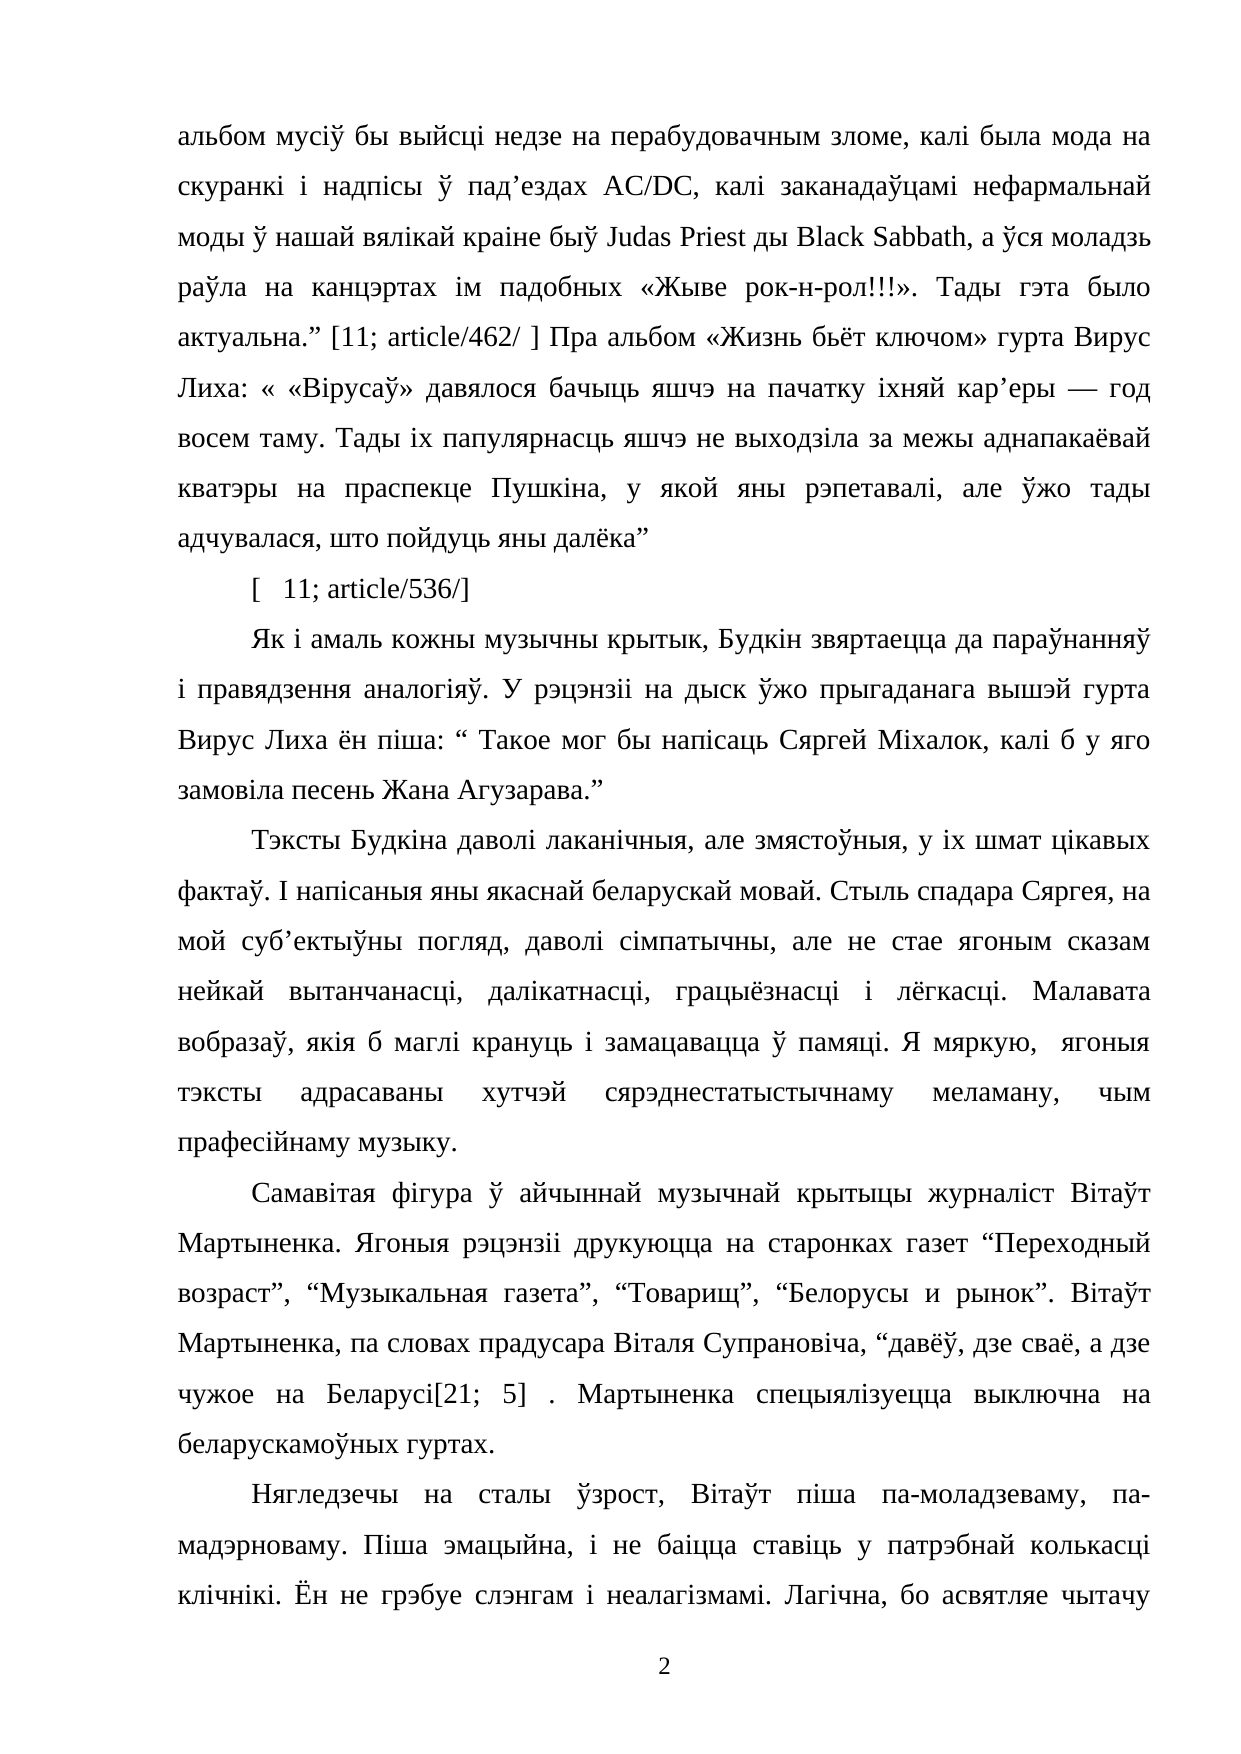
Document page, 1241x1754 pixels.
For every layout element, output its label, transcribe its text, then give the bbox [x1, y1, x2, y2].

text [177, 1477, 1152, 1611]
text Як і амаль кожны музычны крытык, Будкін звяртаецца да параўнанняў і правядзення аналогіяў. У рэцэнзіі на дыск ўжо прыгаданага вышэй гурта Вирус Лиха ён піша: “ Такое мог бы напісаць Сяргей Міхалок, калі б у яго замовіла песень Жана Агузарава.” [177, 621, 1152, 806]
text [177, 118, 1152, 554]
text Тэксты Будкіна даволі лаканічныя, але змястоўныя, у іх шмат цікавых фактаў. І напісаныя яны якаснай беларускай мовай. Стыль спадара Сяргея, на мой суб’ектыўны погляд, даволі сімпатычны, але не стае ягоным сказам нейкай вытанчанасці, далікатнасці, грацыёзнасці і лёгкасці. Малавата вобразаў, якія б маглі крануць і замацавацца ў памяці. Я мяркую, ягоныя тэксты адрасаваны хутчэй сярэднестатыстычнаму меламану, чым прафесійнаму музыку. [177, 822, 1152, 1158]
text Самавітая фігура ў айчыннай музычнай крытыцы журналіст Вітаўт Мартыненка. Ягоныя рэцэнзіі друкуюцца на старонках газет “Переходный возраст”, “Музыкальная газета”, “Товарищ”, “Белорусы и рынок”. Вітаўт Мартыненка, па словах прадусара Віталя Супрановіча, “давёў, дзе сваё, а дзе чужое на Беларусі[21; 5] . Мартыненка спецыялізуецца выключна на беларускамоўных гуртах. [177, 1175, 1152, 1460]
text [ 11; article/536/] [177, 571, 1152, 604]
